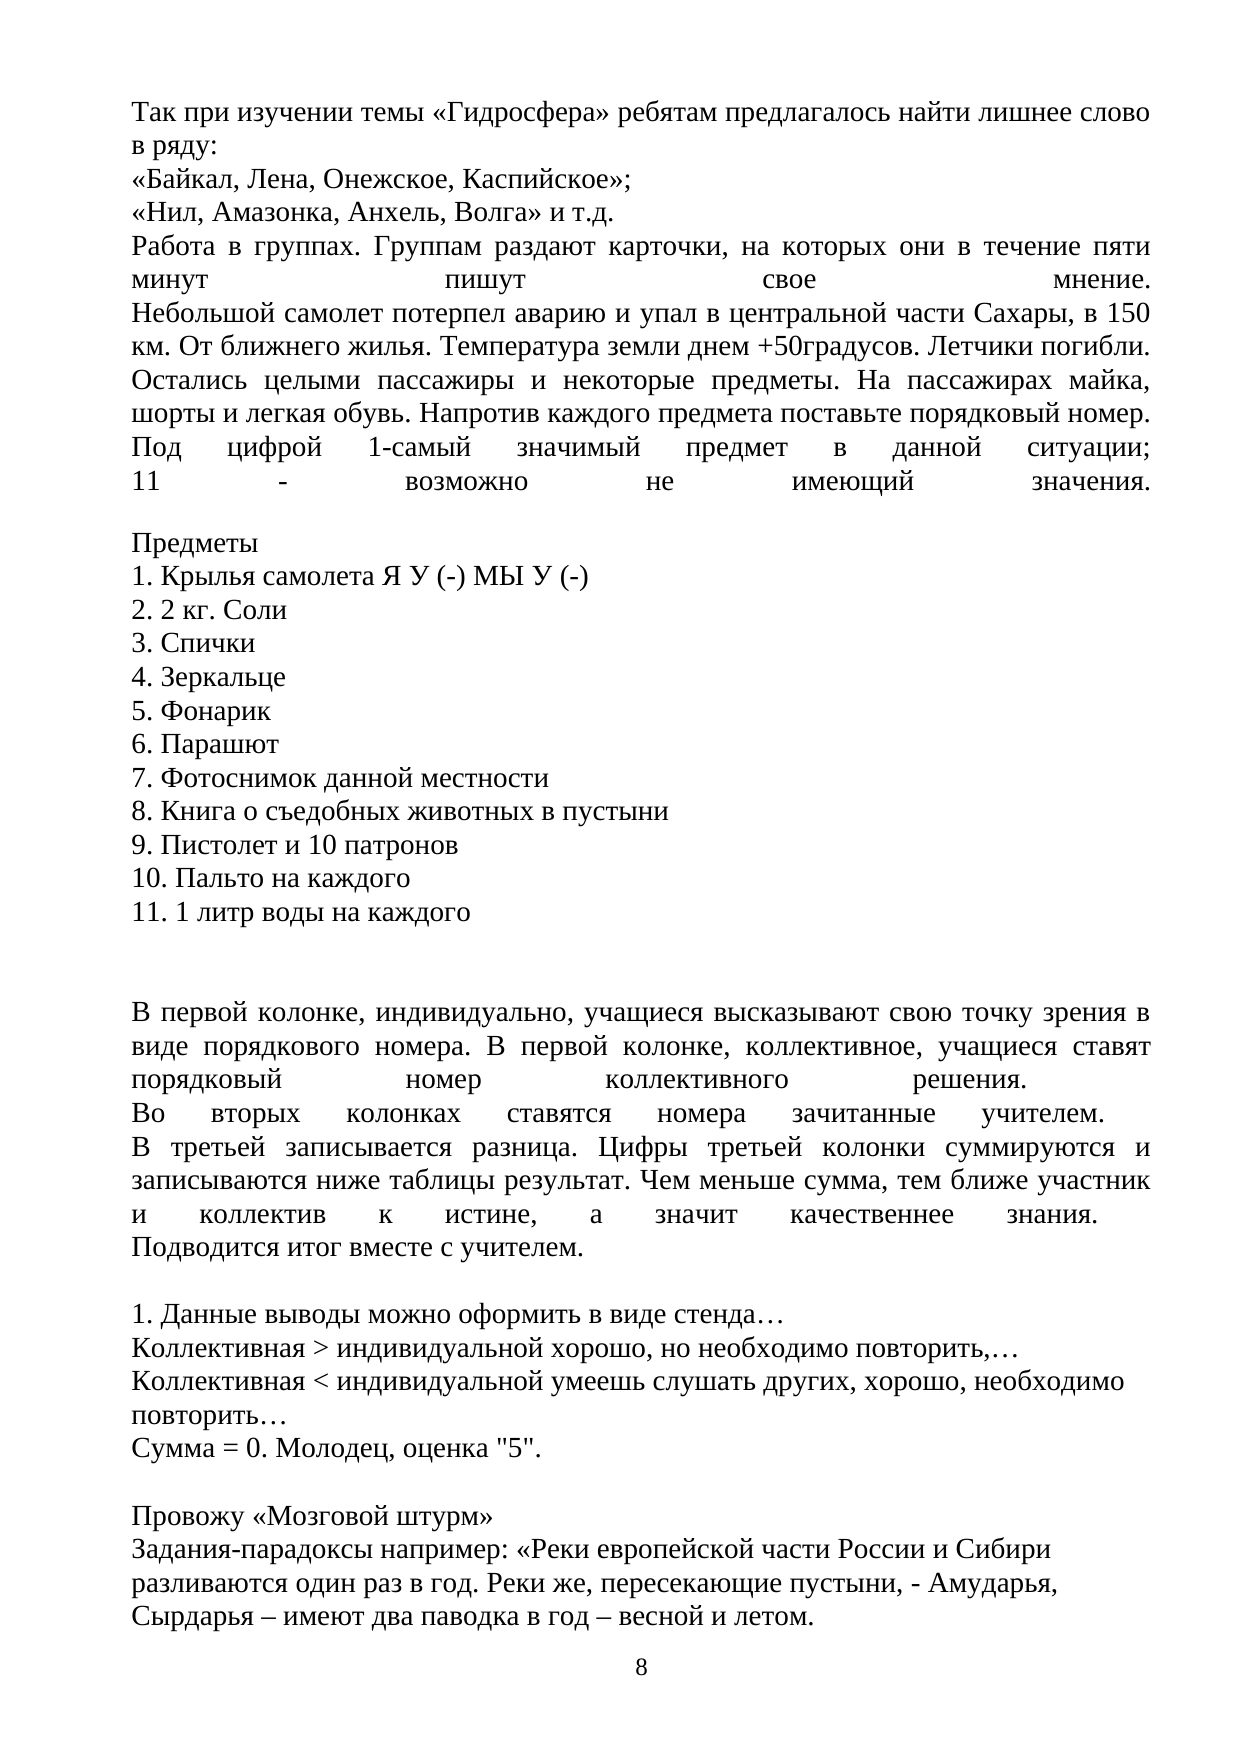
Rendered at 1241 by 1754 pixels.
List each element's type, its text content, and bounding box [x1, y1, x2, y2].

text «Нил, Амазонка, Анхель, Волга» и т.д. [131, 194, 1152, 228]
text «Байкал, Лена, Онежское, Каспийское»; [131, 161, 1152, 194]
text Так при изучении темы «Гидросфера» ребятам предлагалось найти лишнее слово в ряду: [131, 94, 1152, 161]
text В первой колонке, индивидуально, учащиеся высказывают свою точку зрения в виде порядкового номера. В первой колонке, коллективное, учащиеся ставят порядковый номер коллективного решения. Во вторых колонках ставятся номера зачитанные учителем. В третьей записывается разница. Цифры третьей колонки суммируются и записываются ниже таблицы результат. Чем меньше сумма, тем ближе участник и коллектив к истине, а значит качественнее знания. Подводится итог вместе с учителем. [131, 927, 1152, 1263]
text Предметы 1. Крылья самолета Я У (-) МЫ У (-) 2. 2 кг. Соли 3. Спички 4. Зеркальце 5. Фонарик 6. Парашют 7. Фотоснимок данной местности 8. Книга о съедобных животных в пустыни 9. Пистолет и 10 патронов 10. Пальто на каждого 11. 1 литр воды на каждого [131, 525, 1152, 927]
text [131, 1263, 1152, 1632]
text Работа в группах. Группам раздают карточки, на которых они в течение пяти минут пишут свое мнение. Небольшой самолет потерпел аварию и упал в центральной части Сахары, в 150 км. От ближнего жилья. Температура земли днем +50градусов. Летчики погибли. Остались целыми пассажиры и некоторые предметы. На пассажирах майка, шорты и легкая обувь. Напротив каждого предмета поставьте порядковый номер. Под цифрой 1-самый значимый предмет в данной ситуации; 11 - возможно не имеющий значения. [131, 228, 1152, 525]
